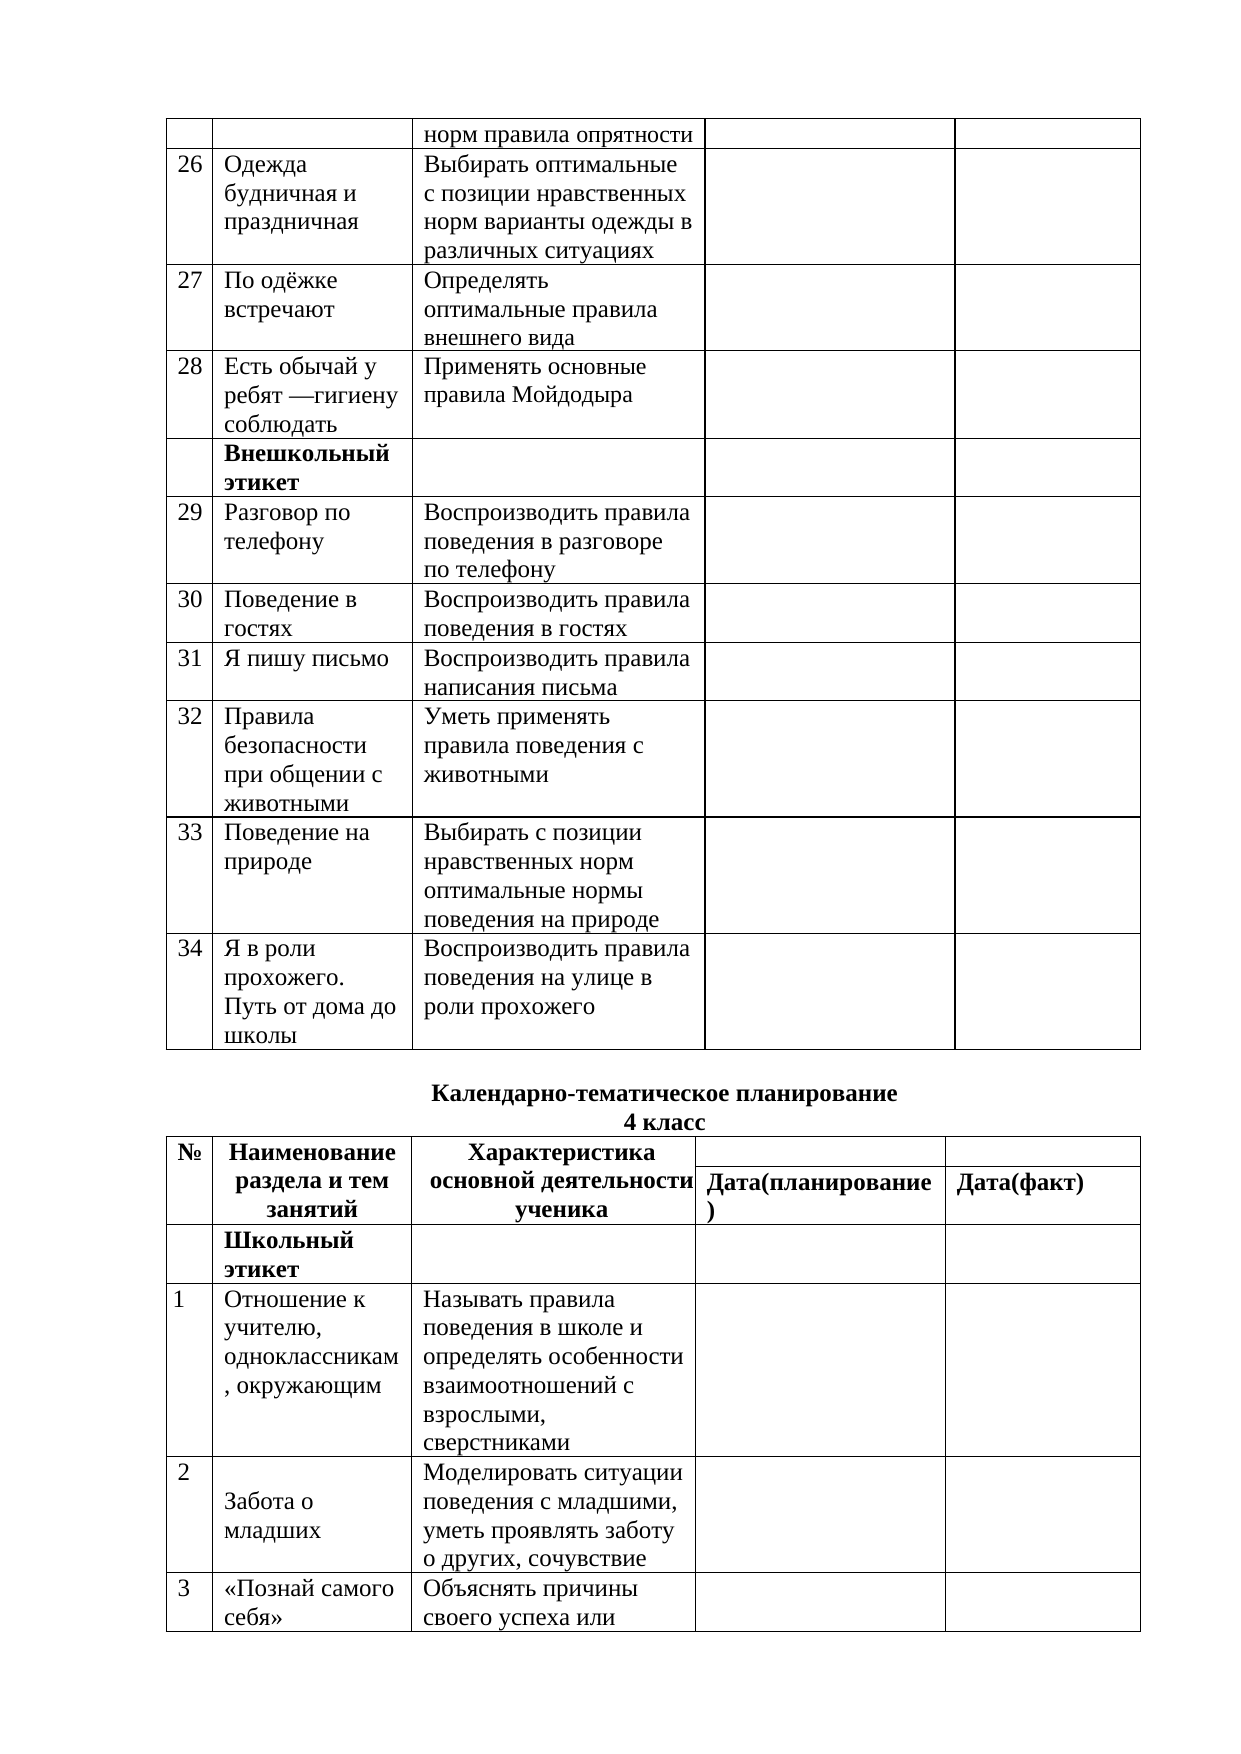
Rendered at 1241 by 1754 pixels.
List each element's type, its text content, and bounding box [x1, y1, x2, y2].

table_cell [167, 1225, 212, 1283]
table_cell Воспроизводить правила поведения в гостях [413, 584, 704, 642]
table_cell [696, 1225, 945, 1283]
table_cell [956, 818, 1140, 932]
table_cell Воспроизводить правила поведения на улице в роли прохожего [413, 934, 704, 1048]
text Календарно-тематическое планирование [177, 1078, 1152, 1107]
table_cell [213, 1573, 411, 1631]
table_cell 1 [167, 1284, 212, 1456]
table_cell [213, 119, 412, 148]
table_cell [706, 497, 954, 583]
table_cell [706, 265, 954, 350]
table_cell [412, 1225, 695, 1283]
table_cell [946, 1284, 1140, 1456]
table_cell Моделировать ситуации поведения с младшими, уметь проявлять заботу о других, сочувствие [412, 1457, 695, 1572]
table_cell Поведение в гостях [213, 584, 412, 642]
table_cell [167, 439, 212, 496]
table_cell 32 [167, 701, 212, 816]
table_cell 31 [167, 643, 212, 700]
table_cell [706, 351, 954, 437]
table_cell Поведение на природе [213, 818, 412, 932]
table_cell [956, 439, 1140, 496]
table_cell Правила безопасности при общении с животными [213, 701, 412, 816]
table_cell 28 [167, 351, 212, 437]
table_cell Воспроизводить правила написания письма [413, 643, 704, 700]
table_cell Называть правила поведения в школе и определять особенности взаимоотношений с взрослыми, сверстниками [412, 1284, 695, 1456]
table_header Характеристика основной деятельности ученика [412, 1137, 695, 1224]
table_cell 29 [167, 497, 212, 583]
table_cell 2 [167, 1457, 212, 1572]
table_cell 33 [167, 818, 212, 932]
table_cell Определять оптимальные правила внешнего вида [413, 265, 704, 350]
table_cell 30 [167, 584, 212, 642]
table_cell Внешкольный этикет [213, 439, 412, 496]
table_cell Уметь применять правила поведения с животными [413, 701, 704, 816]
table_cell [956, 701, 1140, 816]
table_cell По одёжке встречают [213, 265, 412, 350]
table_cell [956, 149, 1140, 264]
table_cell Отношение к учителю, одноклассникам, окружающим [213, 1284, 411, 1456]
table_cell 27 [167, 265, 212, 350]
table_cell [706, 818, 954, 932]
table_cell Одежда будничная и праздничная [213, 149, 412, 264]
table_cell [696, 1457, 945, 1572]
table_cell [956, 351, 1140, 437]
table_header Наименование раздела и тем занятий [213, 1137, 411, 1224]
table_cell [946, 1457, 1140, 1572]
table_cell [946, 1225, 1140, 1283]
table_header [696, 1137, 945, 1166]
table_cell Разговор по телефону [213, 497, 412, 583]
table_cell [956, 497, 1140, 583]
table_cell Выбирать с позиции нравственных норм оптимальные нормы поведения на природе [413, 818, 704, 932]
table_cell [706, 149, 954, 264]
table_cell Школьный этикет [213, 1225, 411, 1283]
table_cell 25 [167, 119, 212, 148]
table_cell [946, 1573, 1140, 1631]
table_cell [706, 643, 954, 700]
table_header № [167, 1137, 212, 1224]
table_cell Воспроизводить правила поведения в разговоре по телефону [413, 497, 704, 583]
table_cell 34 [167, 934, 212, 1048]
table_cell [956, 584, 1140, 642]
table_cell Я пишу письмо [213, 643, 412, 700]
table_cell [706, 701, 954, 816]
table_cell 3 [167, 1573, 212, 1631]
table_cell [706, 584, 954, 642]
table_cell Дата(планирование) [696, 1167, 945, 1224]
table_header [946, 1137, 1140, 1166]
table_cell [413, 119, 704, 148]
table_cell [413, 439, 704, 496]
table_cell [696, 1573, 945, 1631]
table_cell [956, 265, 1140, 350]
table_cell Дата(факт) [946, 1167, 1140, 1224]
table_cell Есть обычай у ребят —гигиену соблюдать [213, 351, 412, 437]
table_cell [706, 439, 954, 496]
table_cell Забота о младших [213, 1457, 411, 1572]
table_cell Я в роли прохожего. Путь от дома до школы [213, 934, 412, 1048]
table_cell [956, 119, 1140, 148]
text 4 класс [177, 1107, 1152, 1136]
table_cell Применять основные правила Мойдодыра [413, 351, 704, 437]
table_cell [956, 643, 1140, 700]
table_cell 26 [167, 149, 212, 264]
table_cell [696, 1284, 945, 1456]
table_cell Выбирать оптимальные с позиции нравственных норм варианты одежды в различных ситуациях [413, 149, 704, 264]
table_cell [956, 934, 1140, 1048]
table_cell [706, 934, 954, 1048]
table_cell [706, 119, 954, 148]
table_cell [412, 1573, 695, 1631]
